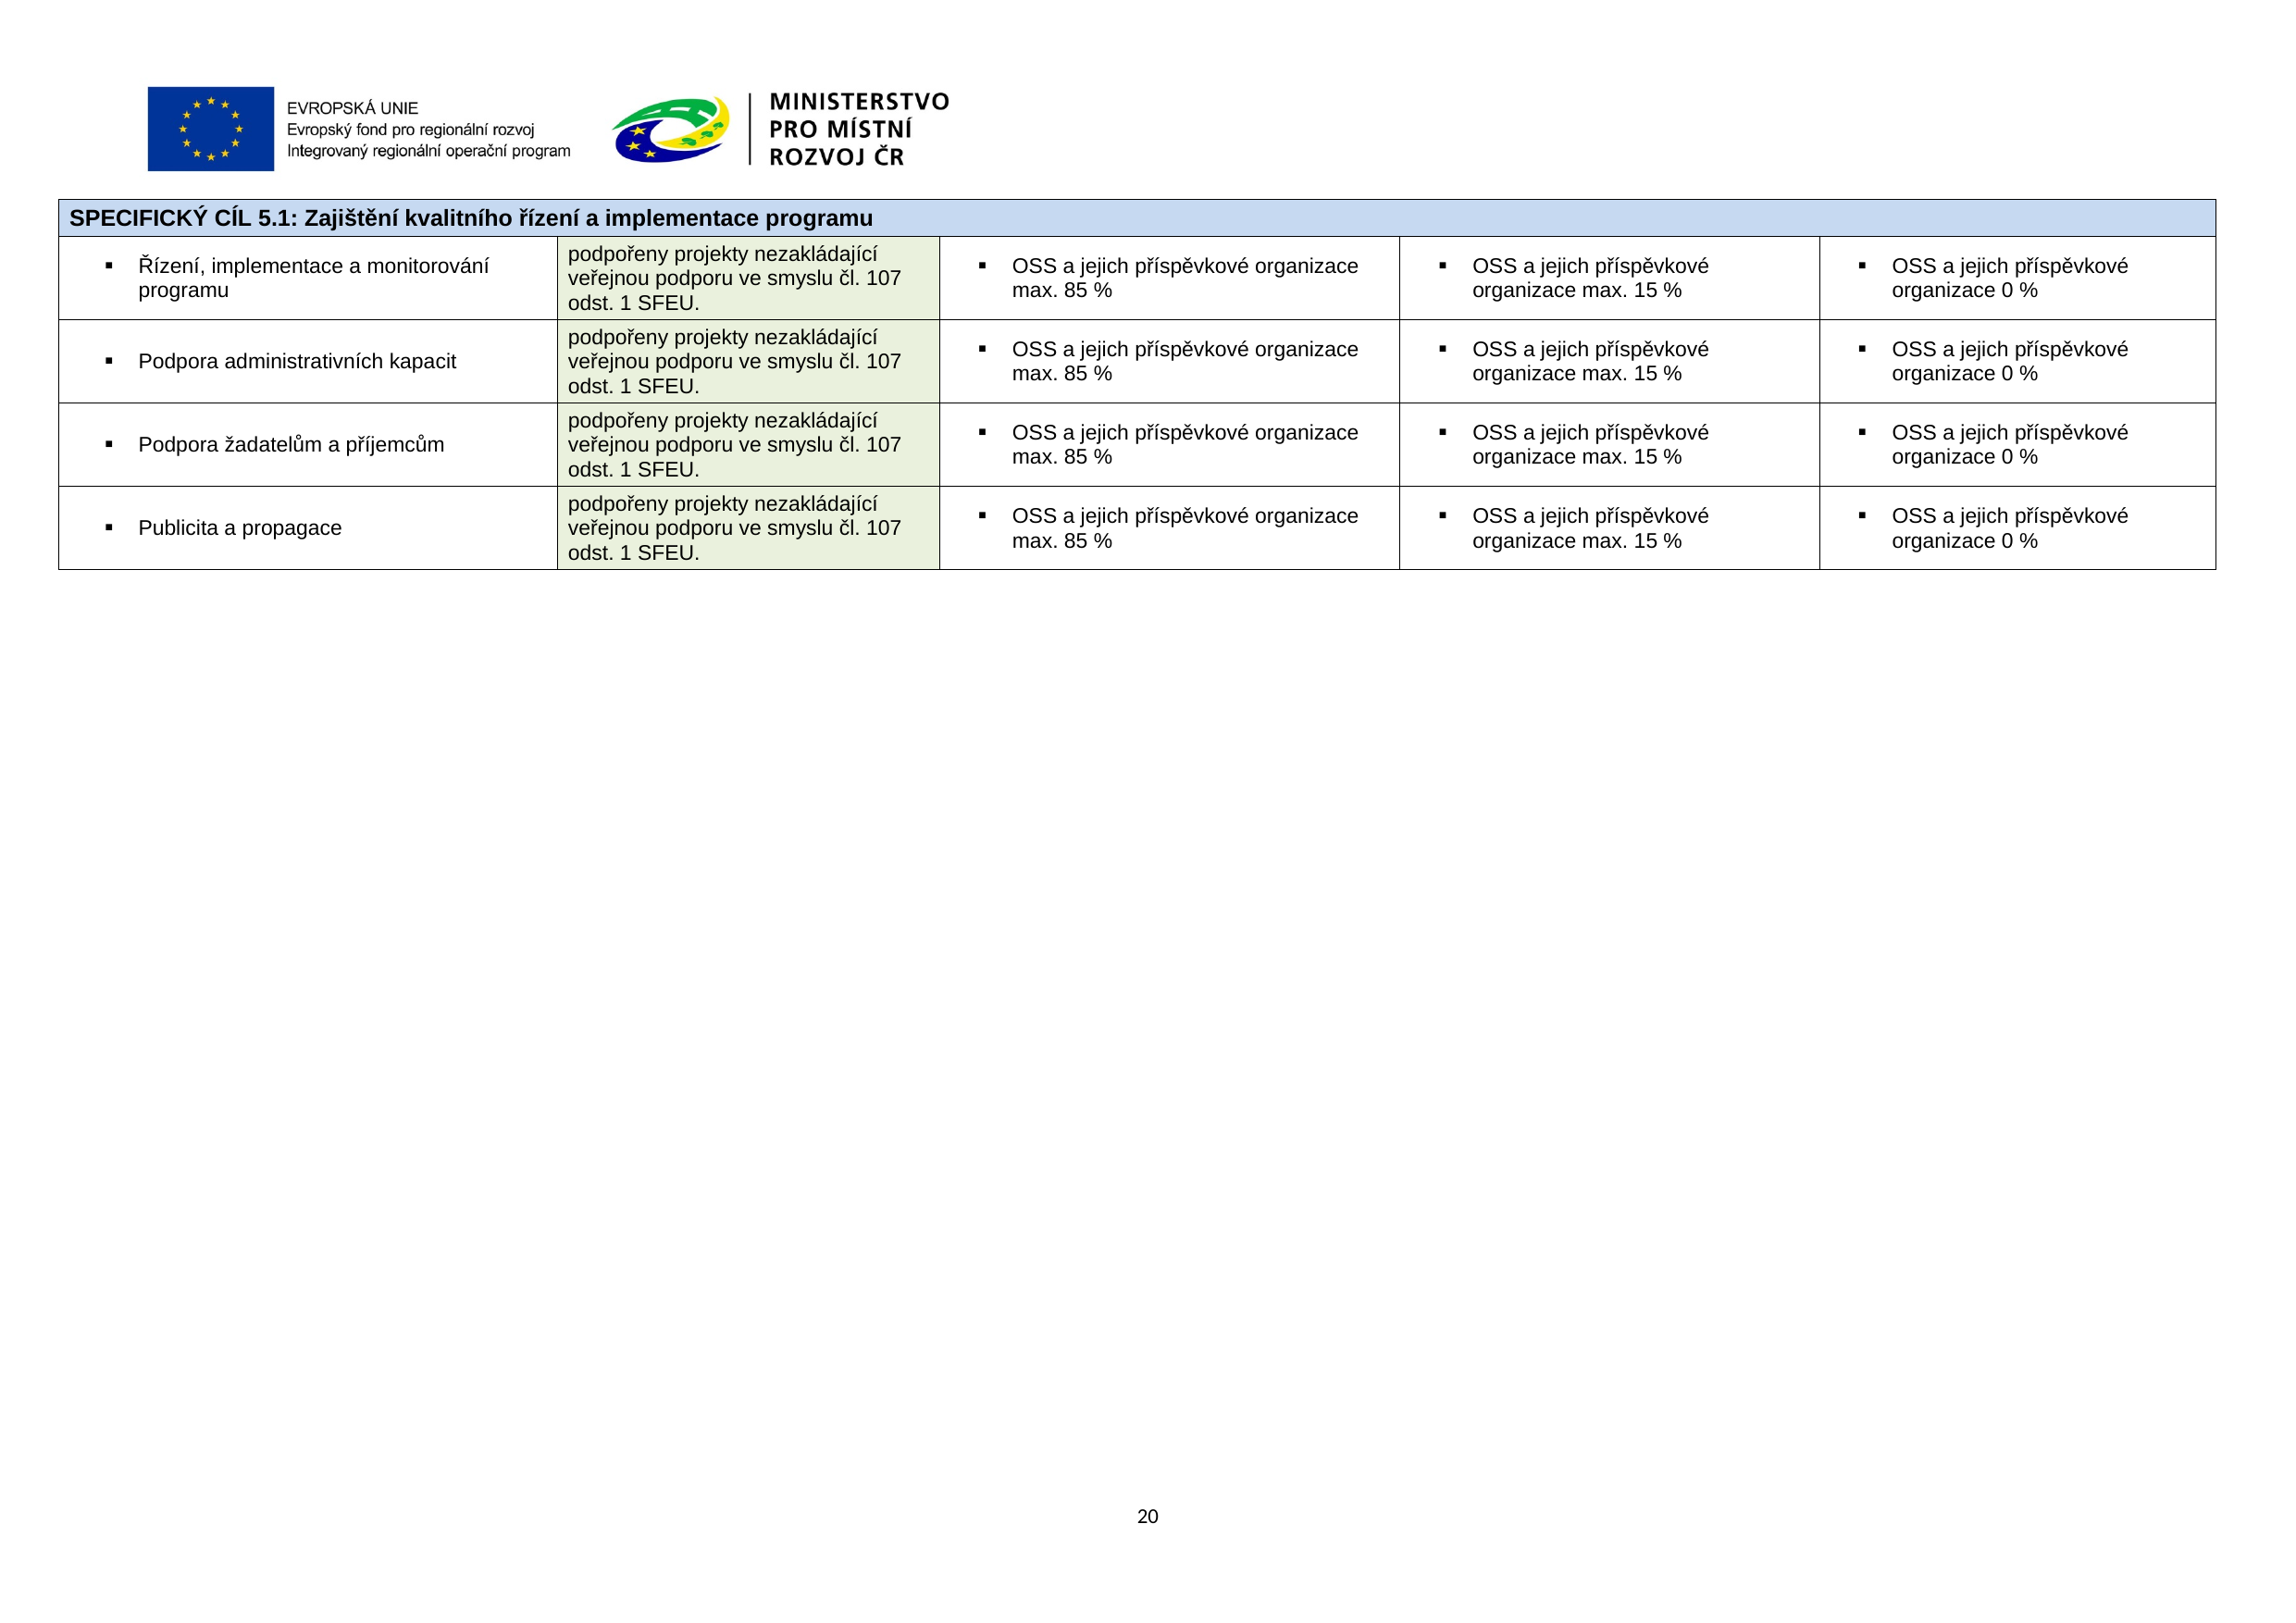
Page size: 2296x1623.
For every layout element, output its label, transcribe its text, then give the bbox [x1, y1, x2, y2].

table_cell podpořeny projekty nezakládající veřejnou podporu ve smyslu čl. 107 odst. 1 SFEU. [558, 487, 939, 569]
table_cell SPECIFICKÝ CÍL 5.1: Zajištění kvalitního řízení a implementace programu [59, 200, 2215, 236]
table_cell Publicita a propagace [59, 487, 557, 569]
table_cell OSS a jejich příspěvkové organizace max. 85 % [940, 320, 1399, 403]
table_cell OSS a jejich příspěvkové organizace max. 85 % [940, 403, 1399, 486]
table_cell podpořeny projekty nezakládající veřejnou podporu ve smyslu čl. 107 odst. 1 SFEU. [558, 403, 939, 486]
table_cell podpořeny projekty nezakládající veřejnou podporu ve smyslu čl. 107 odst. 1 SFEU. [558, 237, 939, 319]
table_cell OSS a jejich příspěvkové organizace 0 % [1820, 237, 2215, 319]
table_cell OSS a jejich příspěvkové organizace 0 % [1820, 487, 2215, 569]
table_cell Řízení, implementace a monitorování programu [59, 237, 557, 319]
table_cell Podpora administrativních kapacit [59, 320, 557, 403]
table_cell OSS a jejich příspěvkové organizace max. 15 % [1400, 403, 1819, 486]
table_cell OSS a jejich příspěvkové organizace max. 15 % [1400, 487, 1819, 569]
picture [119, 57, 976, 199]
table_cell OSS a jejich příspěvkové organizace max. 15 % [1400, 320, 1819, 403]
table_cell OSS a jejich příspěvkové organizace max. 15 % [1400, 237, 1819, 319]
table_cell OSS a jejich příspěvkové organizace max. 85 % [940, 487, 1399, 569]
table_cell OSS a jejich příspěvkové organizace 0 % [1820, 403, 2215, 486]
table_cell Podpora žadatelům a příjemcům [59, 403, 557, 486]
table_cell OSS a jejich příspěvkové organizace max. 85 % [940, 237, 1399, 319]
table_cell OSS a jejich příspěvkové organizace 0 % [1820, 320, 2215, 403]
table_cell podpořeny projekty nezakládající veřejnou podporu ve smyslu čl. 107 odst. 1 SFEU. [558, 320, 939, 403]
